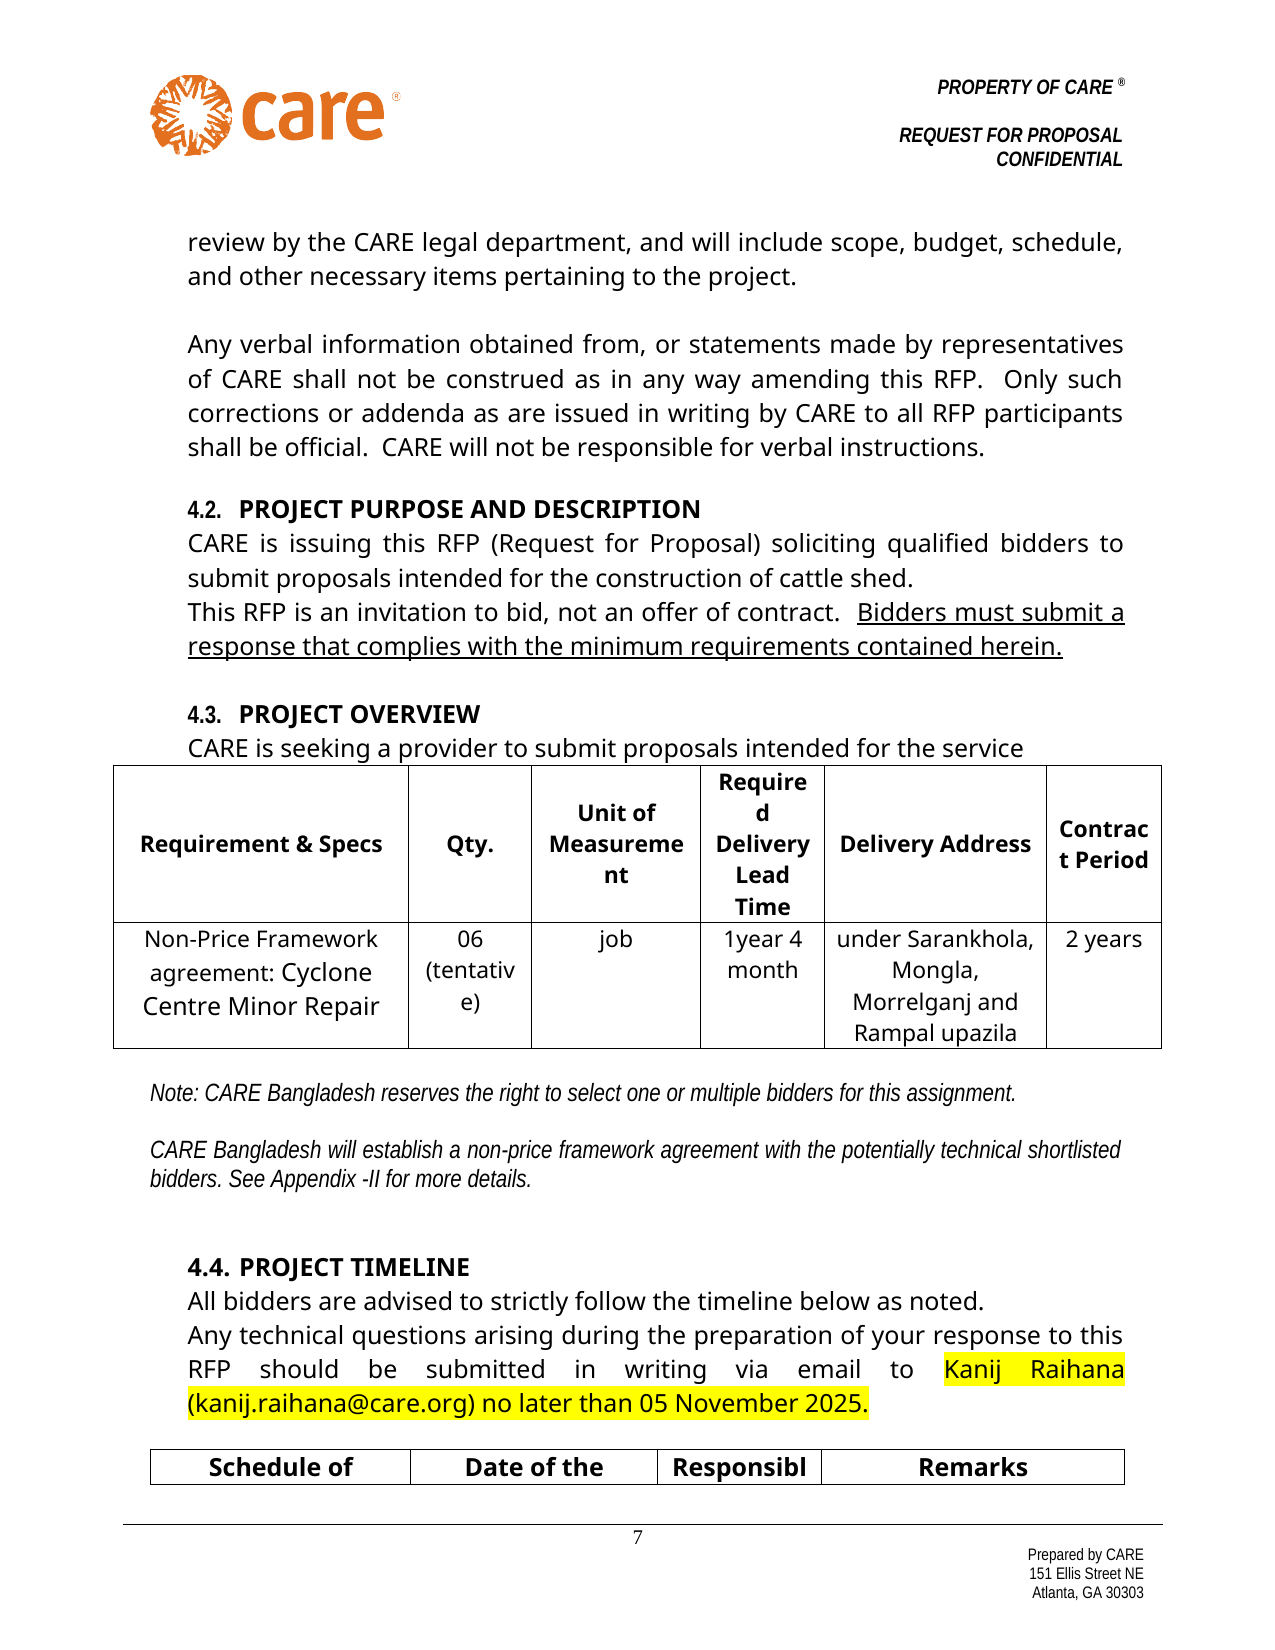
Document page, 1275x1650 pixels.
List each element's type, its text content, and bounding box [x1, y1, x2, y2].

text CARE is issuing this RFP (Request for Proposal) soliciting qualified bidders to submit proposals intended for the construction of cattle shed. [187, 526, 1125, 594]
table_cell Non-Price Framework agreement: Cyclone Centre Minor Repair [114, 923, 408, 1048]
table_header Remarks [822, 1450, 1124, 1483]
table_header Required Delivery Lead Time [701, 766, 824, 922]
table_header Delivery Address [825, 766, 1046, 922]
table_header Schedule of Activities/ To-do [151, 1450, 410, 1483]
text CARE is seeking a provider to submit proposals intended for the service [187, 731, 1125, 764]
table_header Unit of Measurement [532, 766, 700, 922]
table_cell under Sarankhola, Mongla, Morrelganj and Rampal upazila [825, 923, 1046, 1048]
table_header Date of the Activity/ Deadline of Submission [411, 1450, 657, 1483]
table_cell 2 years [1047, 923, 1161, 1048]
table_header Qty. [409, 766, 531, 922]
text Any technical questions arising during the preparation of your response to this RFP should be submitted in writing via email to Kanij Raihana (kanij.raihana@care.org) no later than 05 November 2025. [187, 1318, 1125, 1420]
text CARE Bangladesh will establish a non-price framework agreement with the potentially technical shortlisted bidders. See Appendix -II for more details. [150, 1135, 1125, 1192]
picture [150, 75, 401, 156]
text This RFP is an invitation to bid, not an offer of contract. Bidders must submit a response that complies with the minimum requirements contained herein. [187, 594, 1125, 662]
table_header Requirement & Specs [114, 766, 408, 922]
table_header Responsible [658, 1450, 821, 1483]
table_header Contract Period [1047, 766, 1161, 922]
table_cell job [532, 923, 700, 1048]
text Any verbal information obtained from, or statements made by representatives of CARE shall not be construed as in any way amending this RFP. Only such corrections or addenda as are issued in writing by CARE to all RFP participants shall be official. CARE will not be responsible for verbal instructions. [187, 327, 1125, 463]
subtitle PROJECT TIMELINE [187, 1249, 1125, 1283]
text Note: CARE Bangladesh reserves the right to select one or multiple bidders for this assignment. [150, 1078, 1125, 1106]
table_cell 06 (tentative) [409, 923, 531, 1048]
subtitle PROJECT OVERVIEW [187, 696, 1125, 731]
table_cell 1year 4 month [701, 923, 824, 1048]
subtitle PROJECT PURPOSE AND DESCRIPTION [187, 492, 1125, 526]
text All bidders are advised to strictly follow the timeline below as noted. [187, 1283, 1125, 1318]
